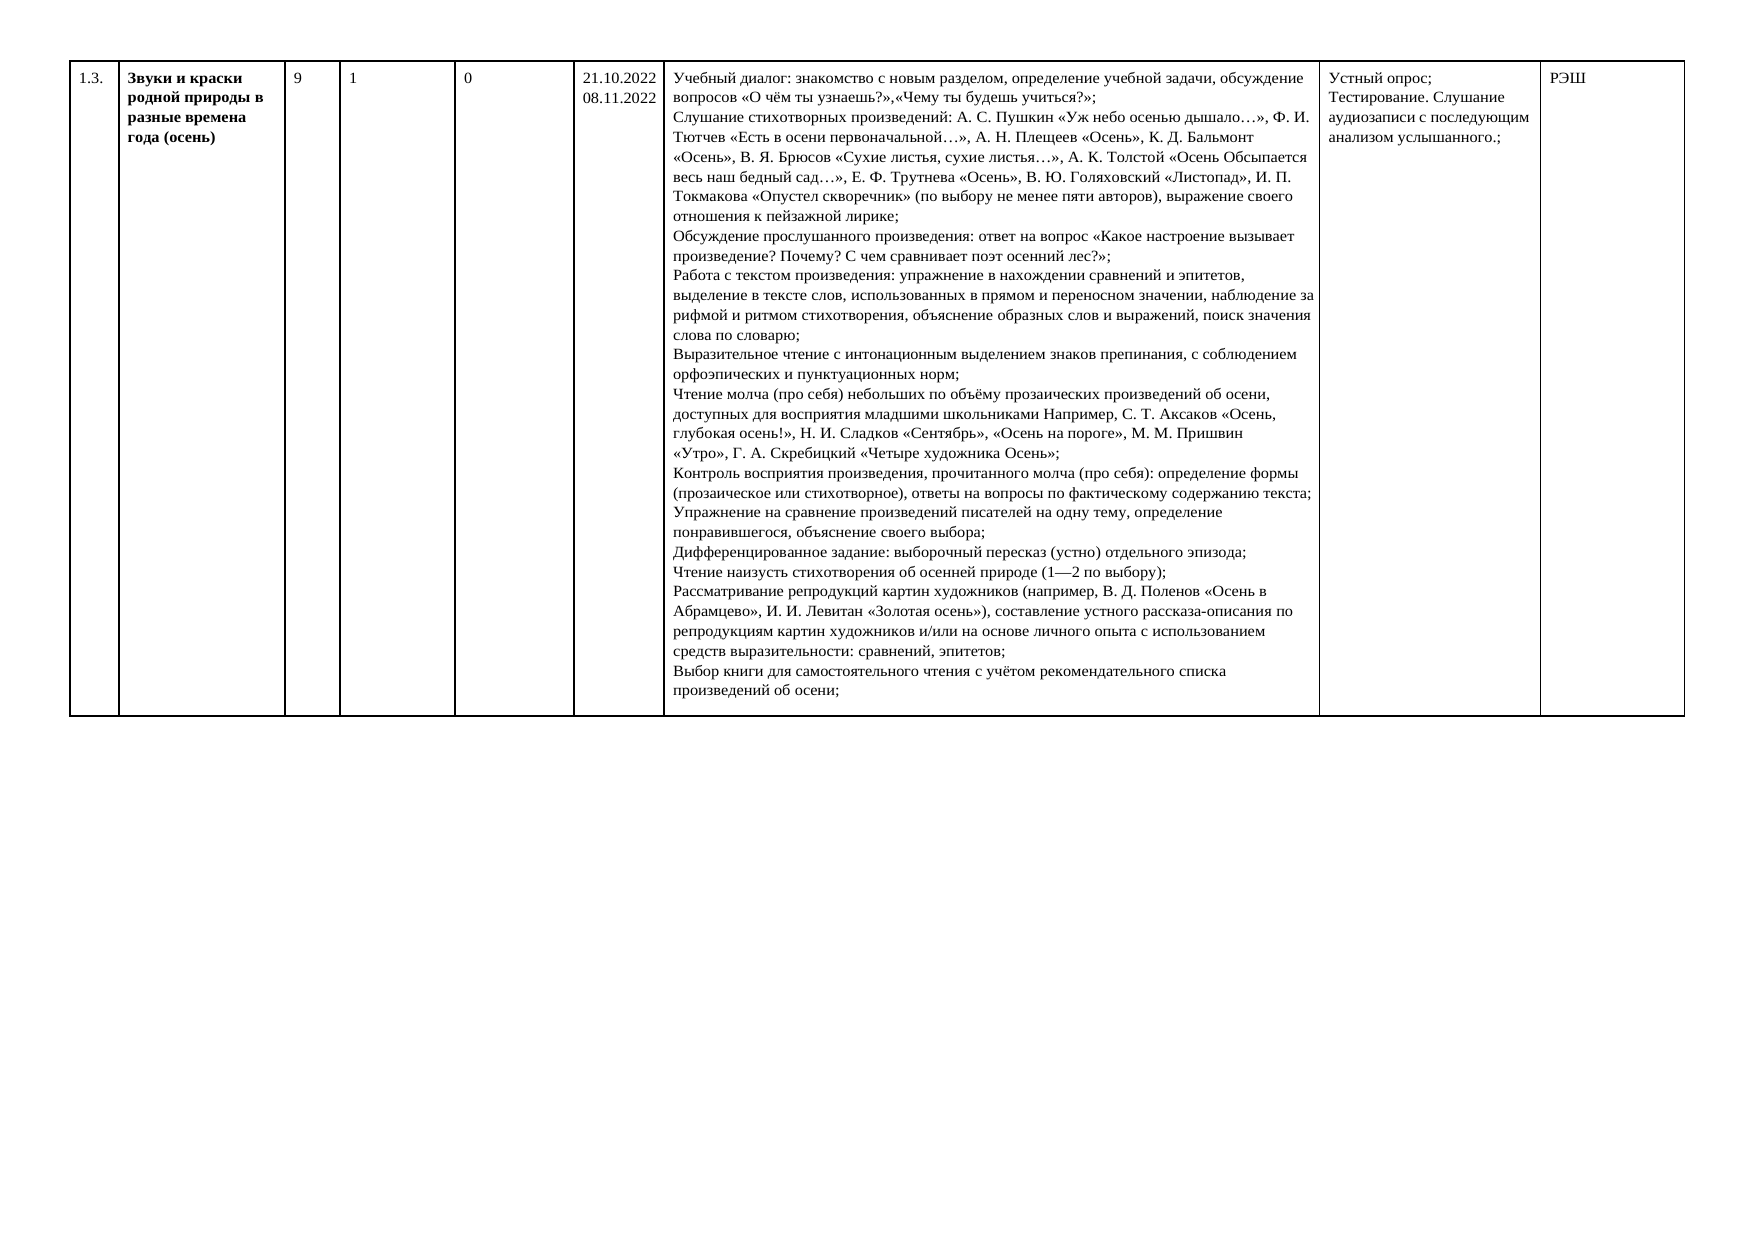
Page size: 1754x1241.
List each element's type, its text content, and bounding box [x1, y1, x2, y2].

table_header 1 [341, 62, 454, 715]
table_header 0 [456, 62, 573, 715]
table_header Учебный диалог: знакомство с новым разделом, определение учебной задачи, обсуждение вопросов «О чём ты узнаешь?»,«Чему ты будешь учиться?»; Слушание стихотворных произведений: А. С. Пушкин «Уж небо осенью дышало…», Ф. И. Тютчев «Есть в осени первоначальной…», А. Н. Плещеев «Осень», К. Д. Бальмонт «Осень», В. Я. Брюсов «Сухие листья, сухие листья…», А. К. Толстой «Осень Обсыпается весь наш бедный сад…», Е. Ф. Трутнева «Осень», В. Ю. Голяховский «Листопад», И. П. Токмакова «Опустел скворечник» (по выбору не менее пяти авторов), выражение своего отношения к пейзажной лирике; Обсуждение прослушанного произведения: ответ на вопрос «Какое настроение вызывает произведение? Почему? С чем сравнивает поэт осенний лес?»; Работа с текстом произведения: упражнение в нахождении сравнений и эпитетов, выделение в тексте слов, использованных в прямом и переносном значении, наблюдение за рифмой и ритмом стихотворения, объяснение образных слов и выражений, поиск значения слова по словарю; Выразительное чтение с интонационным выделением знаков препинания, с соблюдением орфоэпических и пунктуационных норм; Чтение молча (про себя) небольших по объёму прозаических произведений об осени, доступных для восприятия младшими школьниками Например, С. Т. Аксаков «Осень, глубокая осень!», Н. И. Сладков «Сентябрь», «Осень на пороге», М. М. Пришвин «Утро», Г. А. Скребицкий «Четыре художника Осень»; Контроль восприятия произведения, прочитанного молча (про себя): определение формы (прозаическое или стихотворное), ответы на вопросы по фактическому содержанию текста; Упражнение на сравнение произведений писателей на одну тему, определение понравившегося, объяснение своего выбора; Дифференцированное задание: выборочный пересказ (устно) отдельного эпизода; Чтение наизусть стихотворения об осенней природе (1—2 по выбору); Рассматривание репродукций картин художников (например, В. Д. Поленов «Осень в Абрамцево», И. И. Левитан «Золотая осень»), составление устного рассказа-описания по репродукциям картин художников и/или на основе личного опыта с использованием средств выразительности: сравнений, эпитетов; Выбор книги для самостоятельного чтения с учётом рекомендательного списка произведений об осени; [665, 62, 1319, 715]
table_header Звуки и краски родной природы в разные времена года (осень) [120, 62, 284, 715]
table_header 9 [286, 62, 339, 715]
table_header Устный опрос; Тестирование. Слушание аудиозаписи с последующим анализом услышанного.; [1320, 62, 1540, 715]
table_header 21.10.2022 08.11.2022 [575, 62, 663, 715]
table_header 1.3. [71, 62, 118, 715]
table_header РЭШ [1541, 62, 1684, 715]
